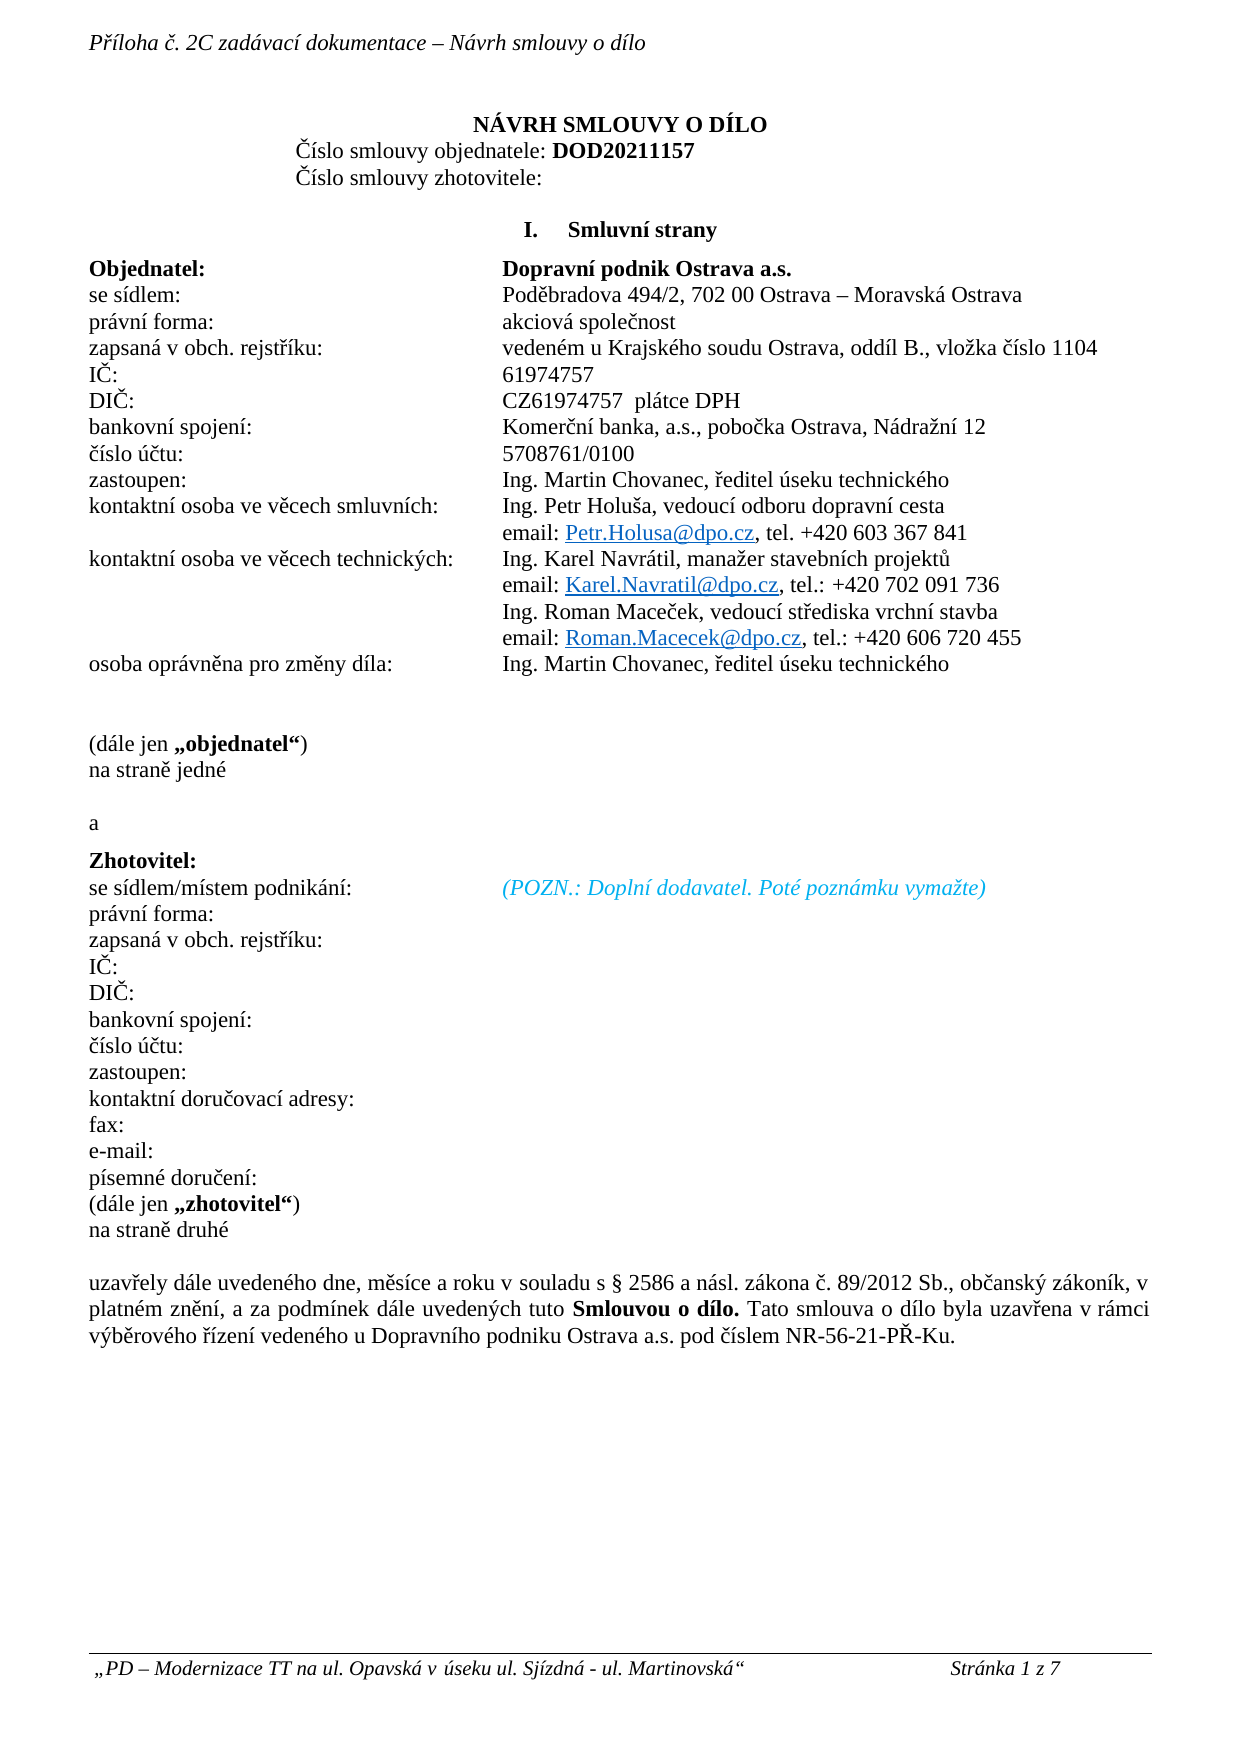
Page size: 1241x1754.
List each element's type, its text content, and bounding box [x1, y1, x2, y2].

text uzavřely dále uvedeného dne, měsíce a roku v souladu s § 2586 a násl. zákona č. 89/2012 Sb., občanský zákoník, v platném znění, a za podmínek dále uvedených tuto Smlouvou o dílo. Tato smlouva o dílo byla uzavřena v rámci výběrového řízení vedeného u Dopravního podniku Ostrava a.s. pod číslem NR-56-21-PŘ-Ku. [89, 1269, 1149, 1348]
text a [89, 809, 1149, 835]
text email: Karel.Navratil@dpo.cz, tel.: +420 702 091 736 [89, 571, 1149, 598]
text Číslo smlouvy objednatele: DOD20211157 [89, 137, 1149, 164]
text kontaktní osoba ve věcech smluvních: Ing. Petr Holuša, vedoucí odboru dopravní cesta [89, 492, 1149, 519]
text na straně jedné [89, 756, 1149, 782]
text na straně druhé [89, 1216, 1149, 1243]
text (dále jen „objednatel“) [89, 729, 1149, 756]
text e-mail: [89, 1137, 1149, 1164]
text Číslo smlouvy zhotovitele: [89, 164, 1152, 190]
text NÁVRH SMLOUVY O DÍLO [89, 111, 1152, 137]
text DIČ: CZ61974757 plátce DPH [89, 387, 1149, 413]
text zapsaná v obch. rejstříku: vedeném u Krajského soudu Ostrava, oddíl B., vložka číslo 1104 [89, 334, 1149, 361]
text právní forma: akciová společnost [89, 308, 1149, 334]
text DIČ: [89, 979, 1149, 1006]
text zastoupen: [89, 1058, 1149, 1085]
text se sídlem/místem podnikání: (POZN.: Doplní dodavatel. Poté poznámku vymažte) [89, 874, 1149, 900]
text (dále jen „zhotovitel“) [89, 1190, 1149, 1216]
text bankovní spojení: [89, 1006, 1149, 1032]
text kontaktní doručovací adresy: [89, 1085, 1149, 1111]
text Zhotovitel: [89, 847, 1149, 874]
text IČ: [89, 953, 1149, 979]
text email: Petr.Holusa@dpo.cz, tel. +420 603 367 841 [502, 519, 1149, 545]
text právní forma: [89, 900, 1149, 927]
list Smluvní strany [89, 216, 1152, 243]
text osoba oprávněna pro změny díla: Ing. Martin Chovanec, ředitel úseku technického [89, 651, 1149, 677]
text fax: [89, 1111, 1149, 1137]
text Ing. Roman Maceček, vedoucí střediska vrchní stavba [89, 598, 1149, 624]
text číslo účtu: 5708761/0100 [89, 440, 1149, 466]
text číslo účtu: [89, 1032, 1149, 1058]
text IČ: 61974757 [89, 361, 1149, 387]
text písemné doručení: [89, 1164, 1149, 1190]
text bankovní spojení: Komerční banka, a.s., pobočka Ostrava, Nádražní 12 [89, 413, 1149, 440]
text zastoupen: Ing. Martin Chovanec, ředitel úseku technického [89, 466, 1149, 492]
text se sídlem: Poděbradova 494/2, 702 00 Ostrava – Moravská Ostrava [89, 282, 1149, 308]
text zapsaná v obch. rejstříku: [89, 927, 1149, 953]
text Objednatel: Dopravní podnik Ostrava a.s. [89, 255, 1149, 282]
text email: Roman.Macecek@dpo.cz, tel.: +420 606 720 455 [502, 624, 1149, 651]
text kontaktní osoba ve věcech technických: Ing. Karel Navrátil, manažer stavebních projektů [89, 545, 1149, 571]
